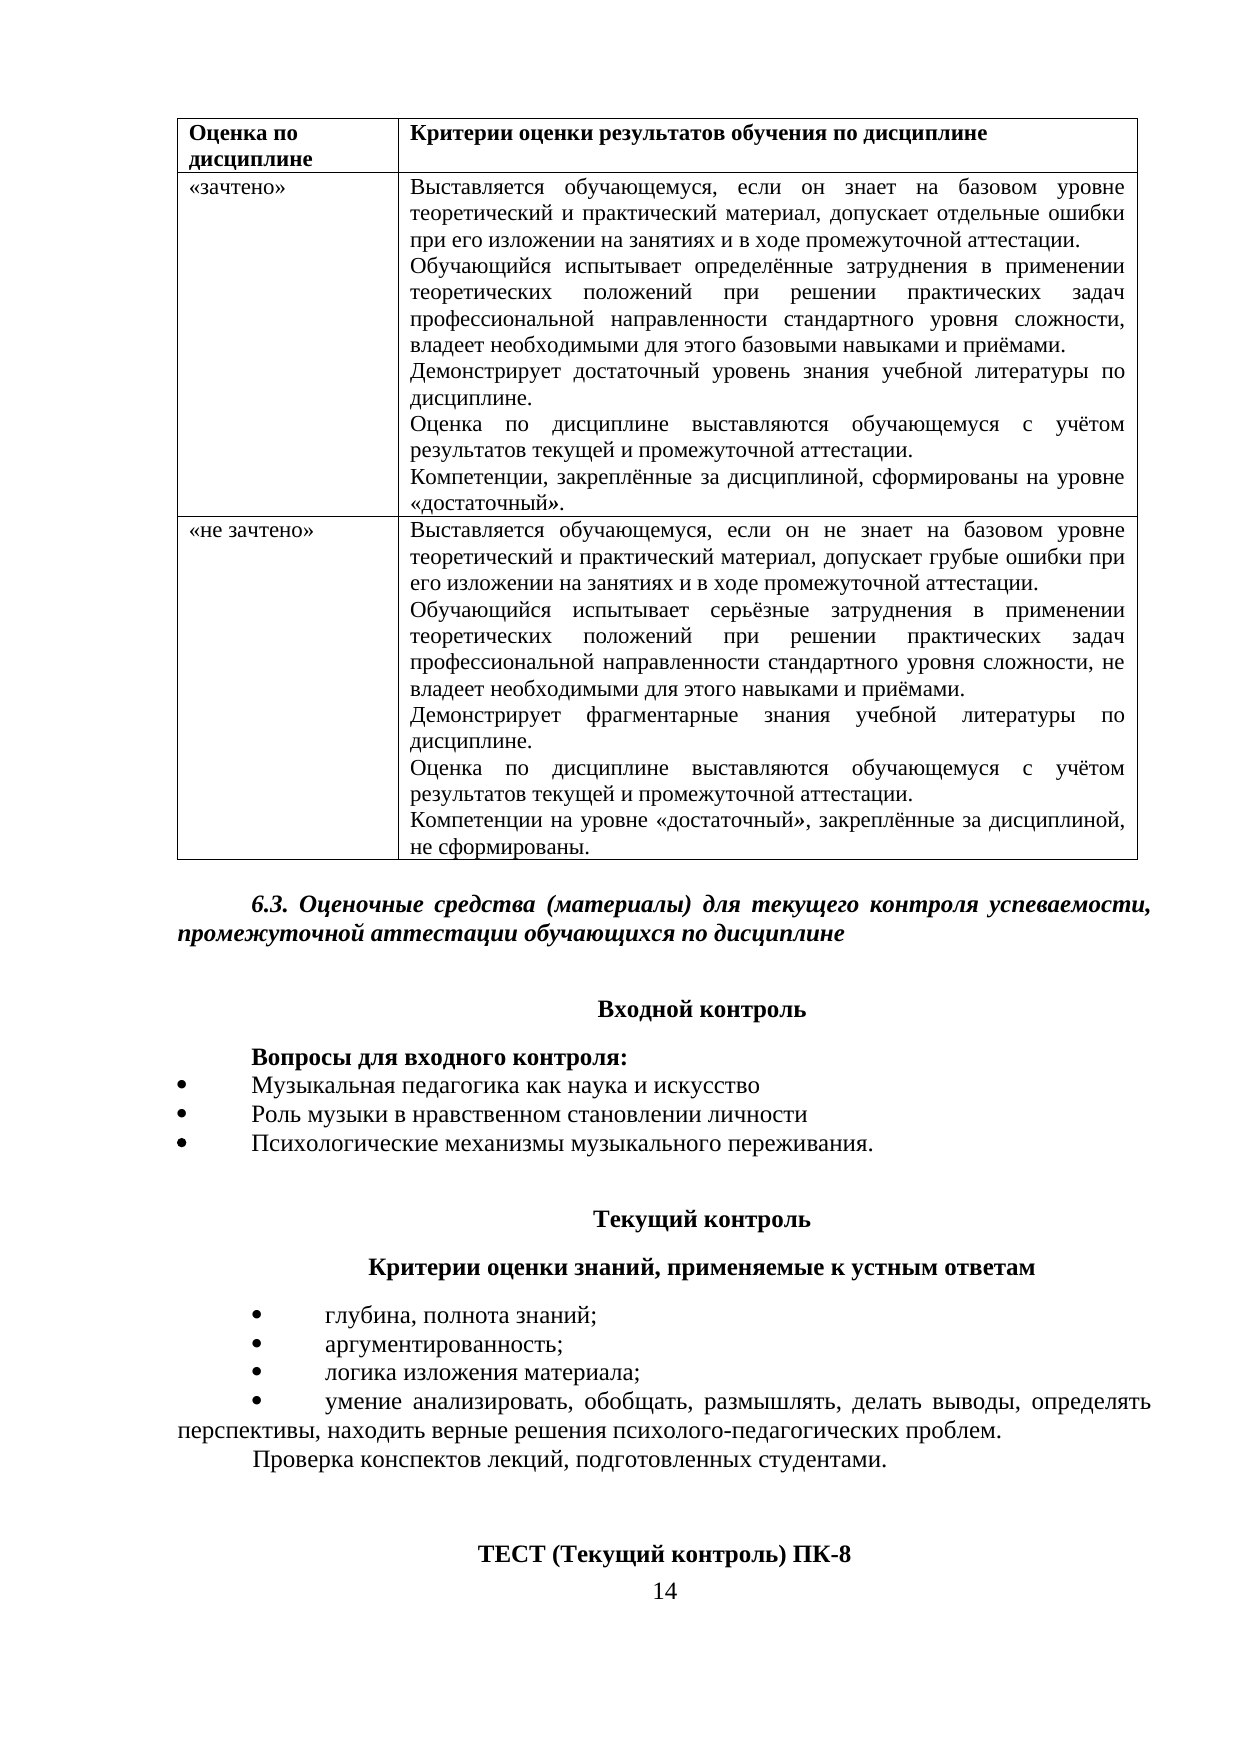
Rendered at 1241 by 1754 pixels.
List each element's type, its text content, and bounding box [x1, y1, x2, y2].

list Психологические механизмы музыкального переживания. [177, 1128, 1152, 1157]
table_cell «не зачтено» [178, 517, 398, 859]
text Проверка конспектов лекций, подготовленных студентами. [177, 1444, 1152, 1472]
list Роль музыки в нравственном становлении личности [177, 1099, 1152, 1128]
list Музыкальная педагогика как наука и искусство [177, 1071, 1152, 1099]
text Входной контроль [177, 994, 1152, 1023]
text ТЕСТ (Текущий контроль) ПК-8 [177, 1539, 1152, 1568]
table_cell Выставляется обучающемуся, если он не знает на базовом уровне теоретический и практический материал, допускает грубые ошибки при его изложении на занятиях и в ходе промежуточной аттестации. Обучающийся испытывает серьёзные затруднения в применении теоретических положений при решении практических задач профессиональной направленности стандартного уровня сложности, не владеет необходимыми для этого навыками и приёмами. Демонстрирует фрагментарные знания учебной литературы по дисциплине. Оценка по дисциплине выставляются обучающемуся с учётом результатов текущей и промежуточной аттестации. Компетенции на уровне «достаточный», закреплённые за дисциплиной, не сформированы. [399, 517, 1137, 859]
table_header Критерии оценки результатов обучения по дисциплине [399, 119, 1137, 172]
list глубина, полнота знаний; [177, 1300, 1152, 1329]
list аргументированность; [177, 1329, 1152, 1357]
table_header Оценка по дисциплине [178, 119, 398, 172]
table_cell Выставляется обучающемуся, если он знает на базовом уровне теоретический и практический материал, допускает отдельные ошибки при его изложении на занятиях и в ходе промежуточной аттестации. Обучающийся испытывает определённые затруднения в применении теоретических положений при решении практических задач профессиональной направленности стандартного уровня сложности, владеет необходимыми для этого базовыми навыками и приёмами. Демонстрирует достаточный уровень знания учебной литературы по дисциплине. Оценка по дисциплине выставляются обучающемуся с учётом результатов текущей и промежуточной аттестации. Компетенции, закреплённые за дисциплиной, сформированы на уровне «достаточный». [399, 173, 1137, 516]
list логика изложения материала; [177, 1357, 1152, 1386]
text Текущий контроль [177, 1204, 1152, 1233]
text 6.3. Оценочные средства (материалы) для текущего контроля успеваемости, промежуточной аттестации обучающихся по дисциплине [177, 889, 1152, 946]
list Вопросы для входного контроля: [177, 1042, 1152, 1071]
list умение анализировать, обобщать, размышлять, делать выводы, определять перспективы, находить верные решения психолого-педагогических проблем. [177, 1386, 1152, 1444]
text Критерии оценки знаний, применяемые к устным ответам [177, 1252, 1152, 1281]
table_cell «зачтено» [178, 173, 398, 516]
